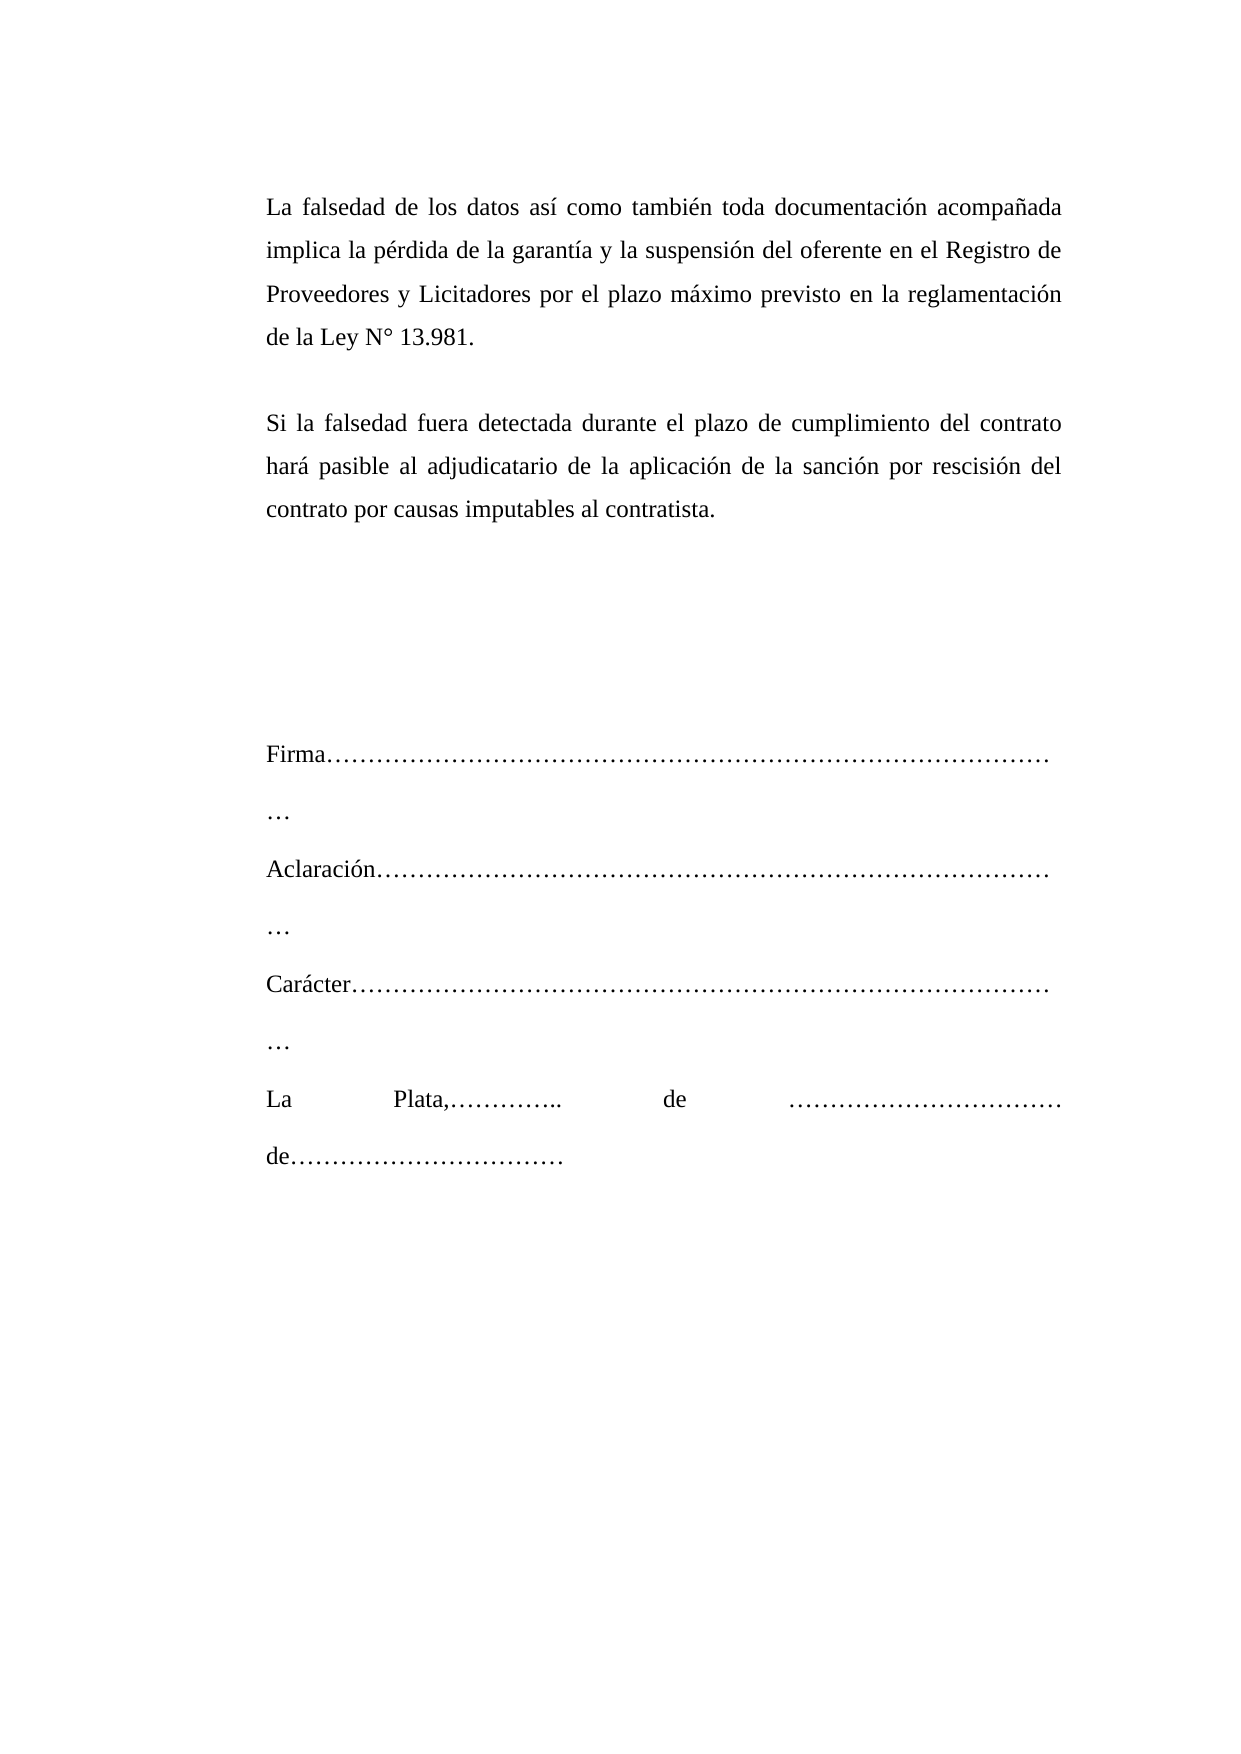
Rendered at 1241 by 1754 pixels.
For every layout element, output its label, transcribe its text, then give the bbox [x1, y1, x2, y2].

text Firma……………………………………………………………………………… [266, 739, 1063, 825]
text La Plata,………….. de ……………………………de…………………………… [266, 1084, 1063, 1170]
text La falsedad de los datos así como también toda documentación acompañada implica la pérdida de la garantía y la suspensión del oferente en el Registro de Proveedores y Licitadores por el plazo máximo previsto en la reglamentación de la Ley N° 13.981. [266, 192, 1063, 351]
text Aclaración………………………………………………………………………… [266, 854, 1063, 940]
text Carácter…………………………………………………………………………… [266, 969, 1063, 1055]
text Si la falsedad fuera detectada durante el plazo de cumplimiento del contrato hará pasible al adjudicatario de la aplicación de la sanción por rescisión del contrato por causas imputables al contratista. [266, 408, 1063, 523]
